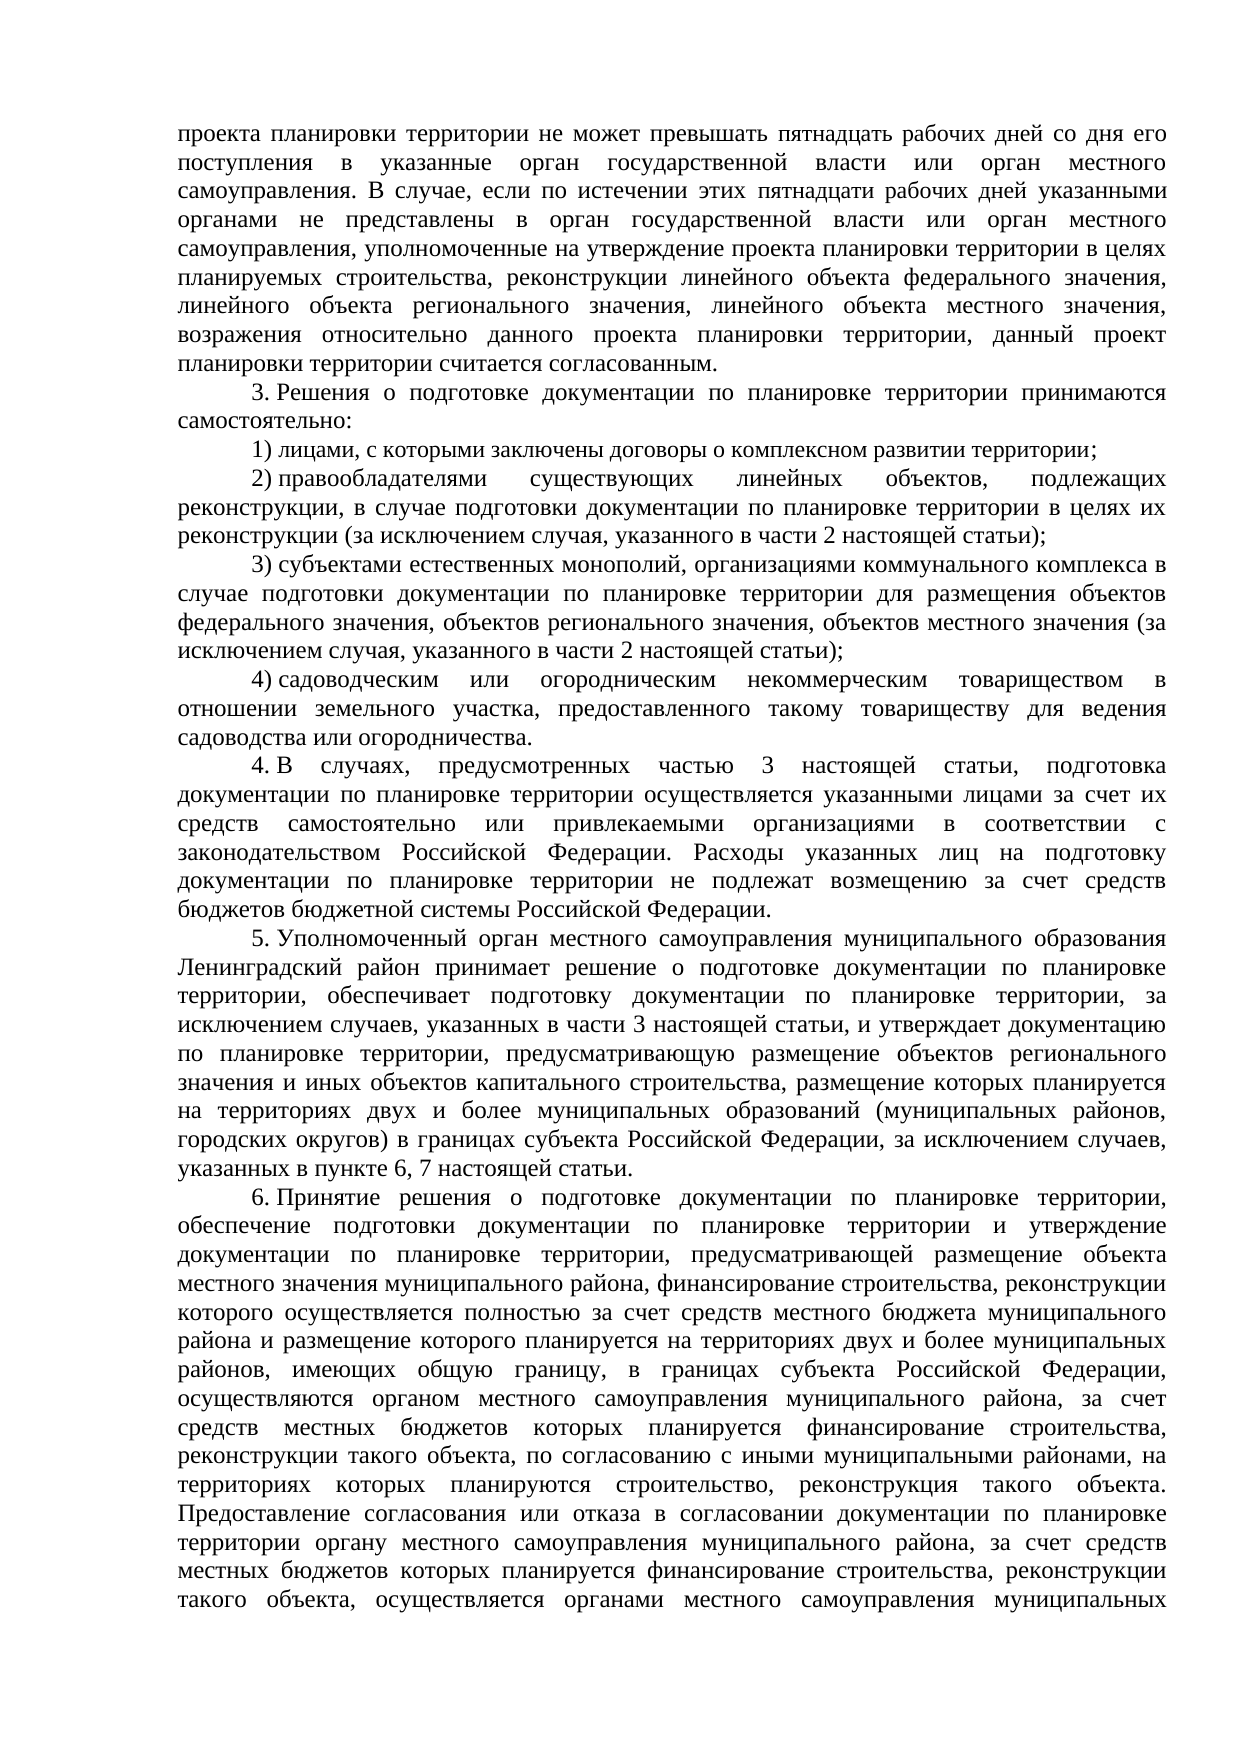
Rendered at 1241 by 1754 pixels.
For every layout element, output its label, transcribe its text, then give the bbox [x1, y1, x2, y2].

text 5. Уполномоченный орган местного самоуправления муниципального образования Ленинградский район принимает решение о подготовке документации по планировке территории, обеспечивает подготовку документации по планировке территории, за исключением случаев, указанных в части 3 настоящей статьи, и утверждает документацию по планировке территории, предусматривающую размещение объектов регионального значения и иных объектов капитального строительства, размещение которых планируется на территориях двух и более муниципальных образований (муниципальных районов, городских округов) в границах субъекта Российской Федерации, за исключением случаев, указанных в пункте 6, 7 настоящей статьи. [177, 923, 1167, 1182]
text 4. В случаях, предусмотренных частью 3 настоящей статьи, подготовка документации по планировке территории осуществляется указанными лицами за счет их средств самостоятельно или привлекаемыми организациями в соответствии с законодательством Российской Федерации. Расходы указанных лиц на подготовку документации по планировке территории не подлежат возмещению за счет средств бюджетов бюджетной системы Российской Федерации. [177, 751, 1167, 923]
text 3. Решения о подготовке документации по планировке территории принимаются самостоятельно: [177, 377, 1167, 434]
text 1) лицами, с которыми заключены договоры о комплексном развитии территории; [177, 434, 1167, 463]
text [177, 118, 1167, 377]
text 3) субъектами естественных монополий, организациями коммунального комплекса в случае подготовки документации по планировке территории для размещения объектов федерального значения, объектов регионального значения, объектов местного значения (за исключением случая, указанного в части 2 настоящей статьи); [177, 549, 1167, 664]
text 4) садоводческим или огородническим некоммерческим товариществом в отношении земельного участка, предоставленного такому товариществу для ведения садоводства или огородничества. [177, 664, 1167, 751]
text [177, 1182, 1167, 1613]
text 2) правообладателями существующих линейных объектов, подлежащих реконструкции, в случае подготовки документации по планировке территории в целях их реконструкции (за исключением случая, указанного в части 2 настоящей статьи); [177, 463, 1167, 549]
